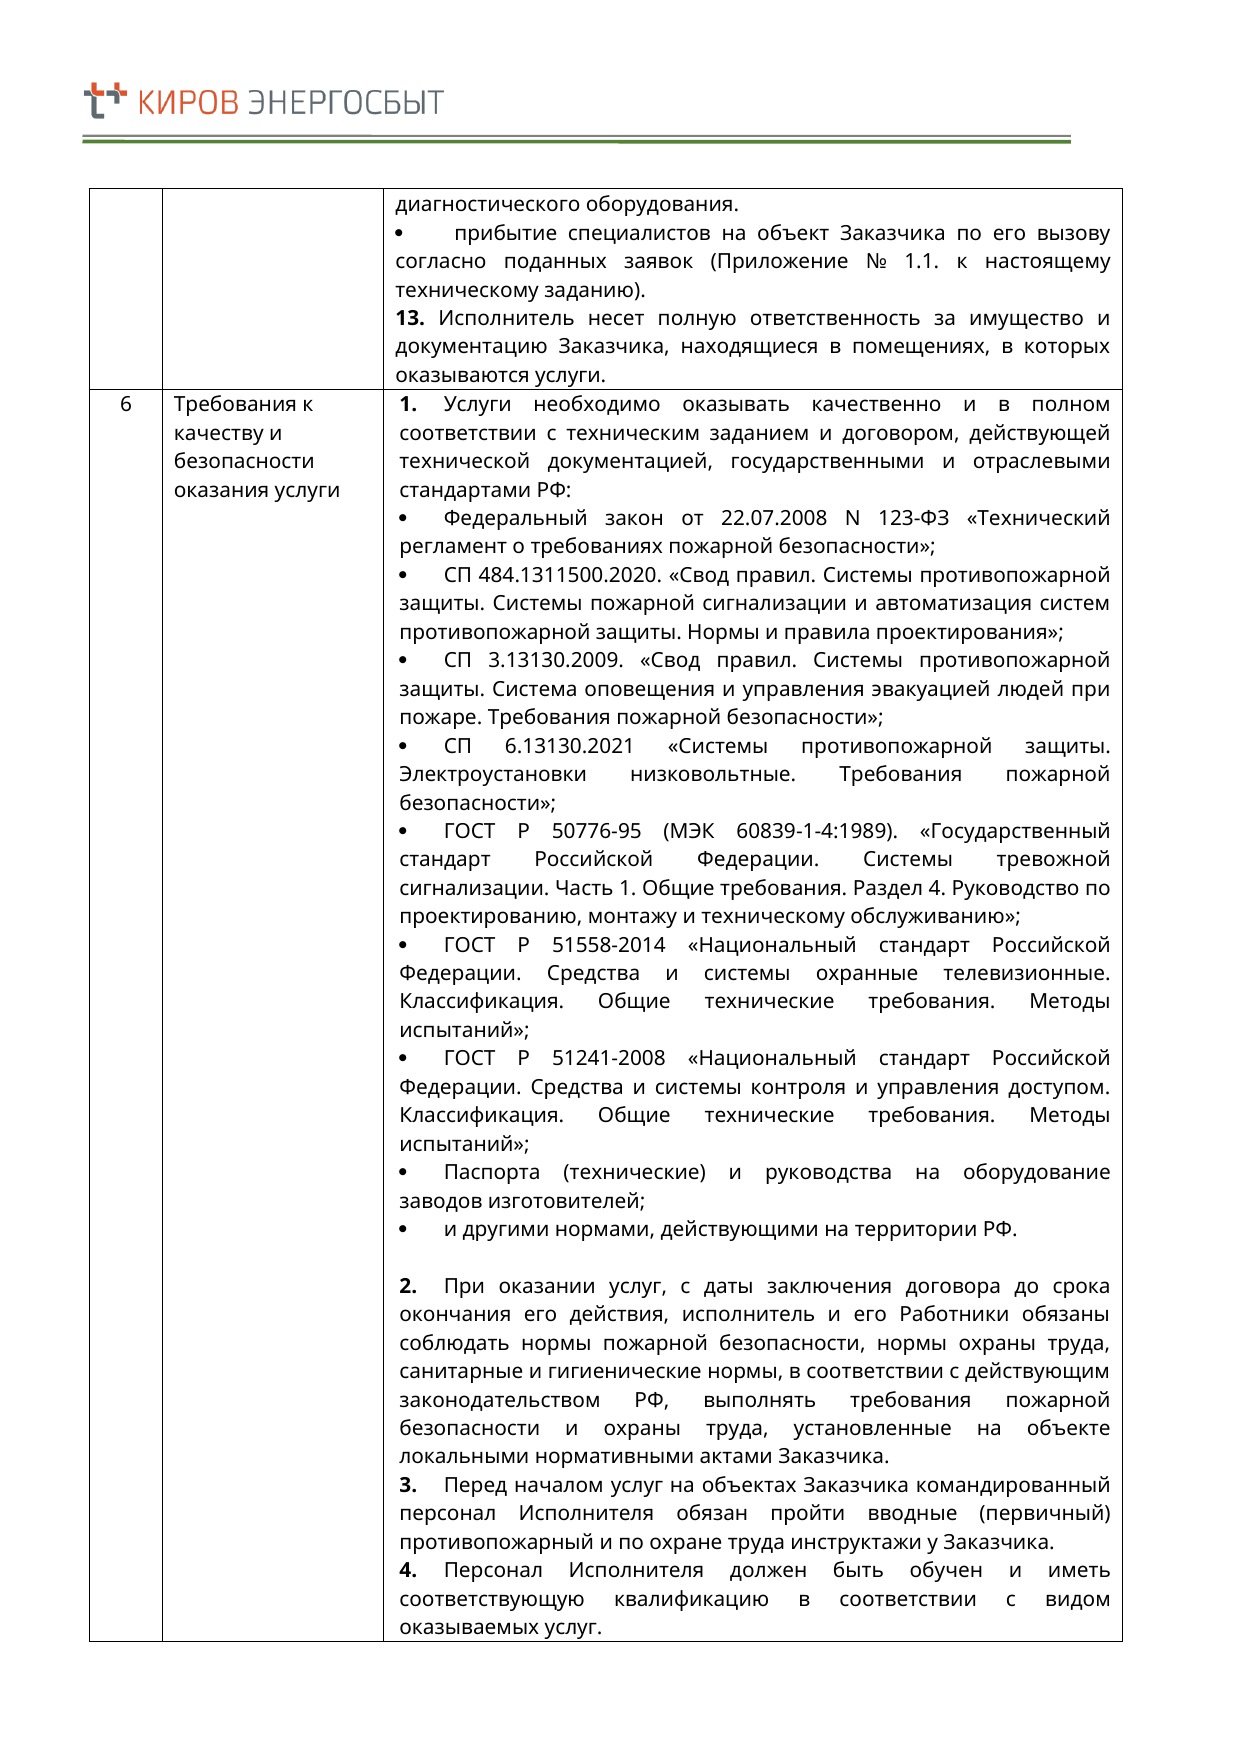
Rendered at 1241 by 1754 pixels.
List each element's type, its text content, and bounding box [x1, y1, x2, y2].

table_cell 5 [90, 189, 162, 388]
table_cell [384, 390, 1122, 1641]
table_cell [163, 390, 383, 1641]
picture [83, 82, 445, 119]
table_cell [163, 189, 383, 388]
table_cell 6 [90, 390, 162, 1641]
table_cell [384, 189, 1122, 388]
